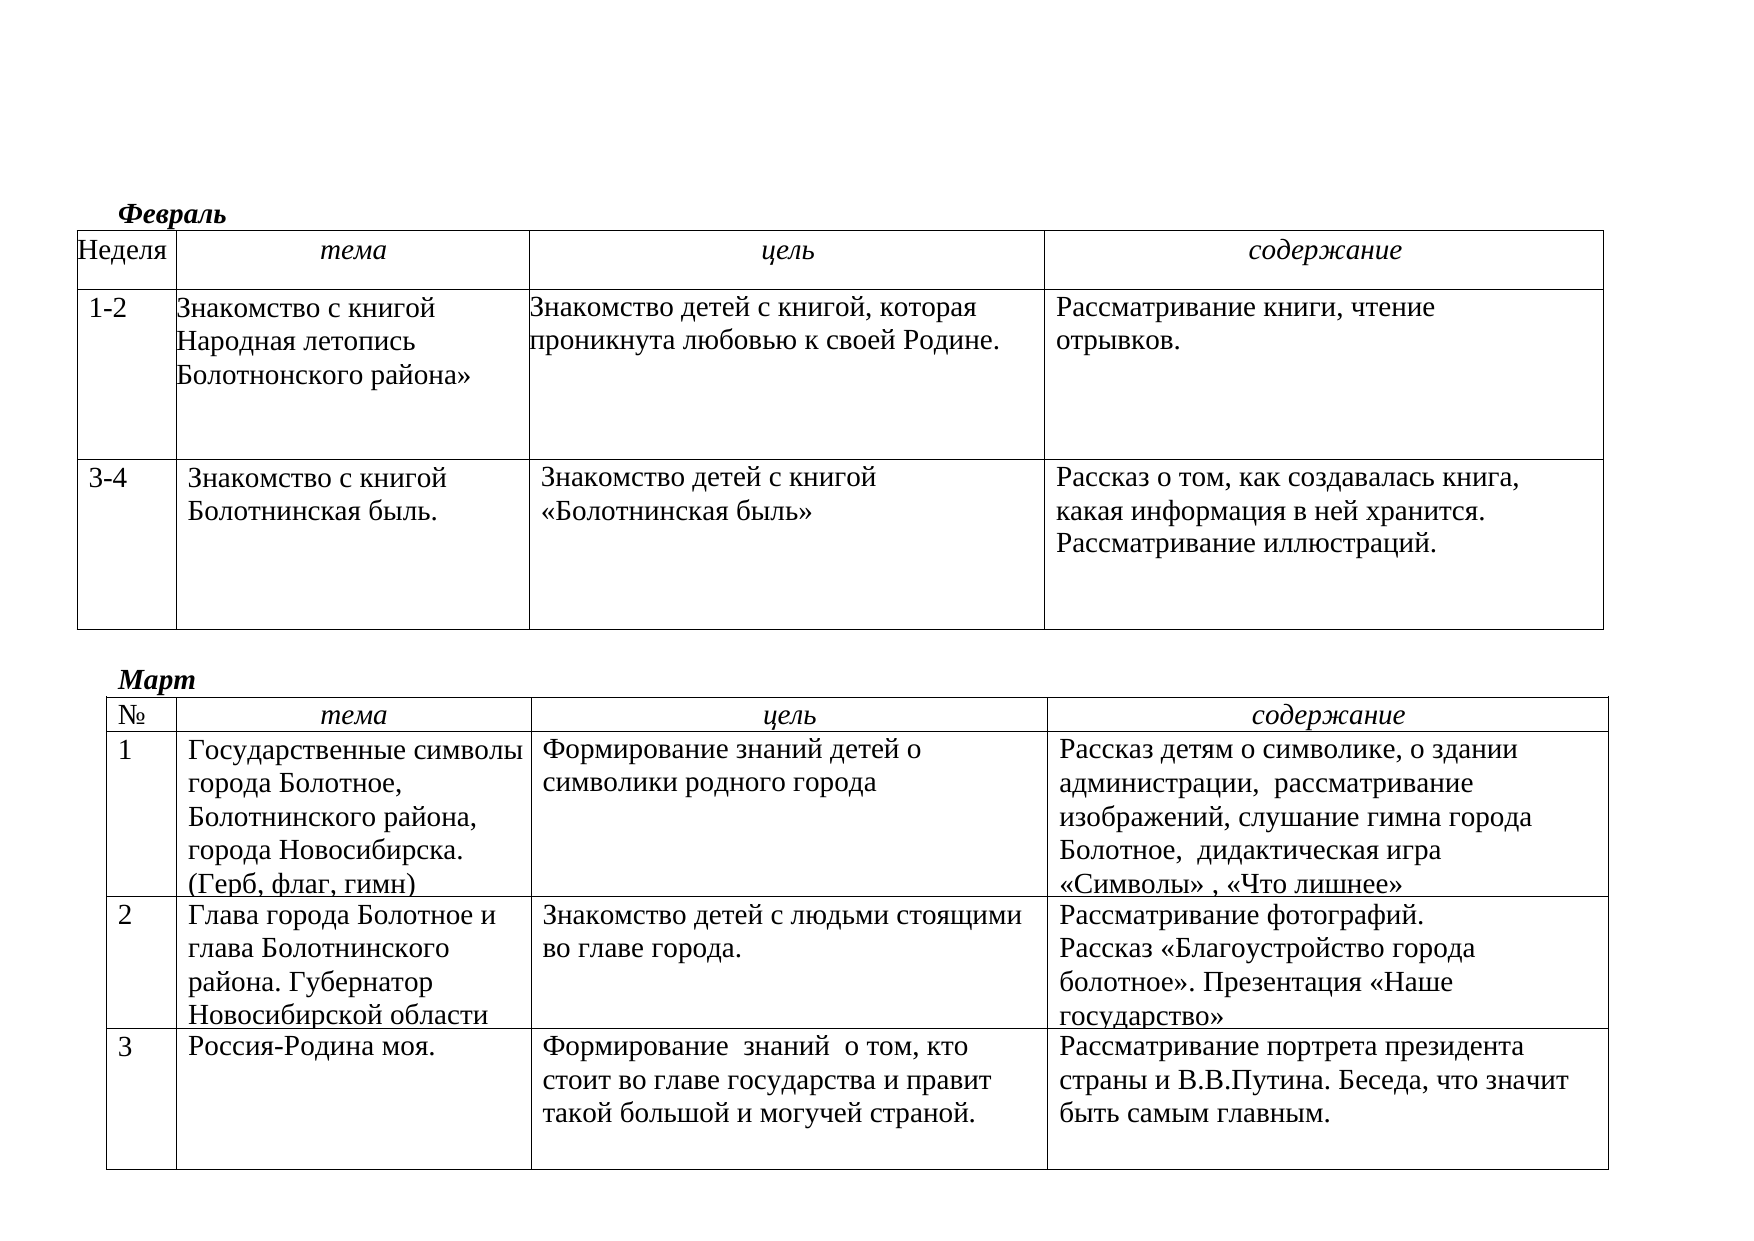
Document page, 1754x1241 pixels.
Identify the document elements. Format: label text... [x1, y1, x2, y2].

table_header содержание [1048, 698, 1608, 731]
table_cell Формирование знаний детей о символики родного города [532, 732, 1047, 896]
table_header цель [532, 698, 1047, 731]
table_cell Рассказ детям о символике, о здании администрации, рассматривание изображений, слушание гимна города Болотное, дидактическая игра «Символы» , «Что лишнее» [1048, 732, 1608, 896]
table_cell Рассказ о том, как создавалась книга, какая информация в ней хранится. Рассматривание иллюстраций. [1045, 460, 1603, 629]
table_cell Рассматривание книги, чтение отрывков. [1045, 290, 1603, 458]
table_header содержание [1045, 231, 1603, 288]
table_cell 2 [107, 897, 176, 1028]
table_cell 3 [107, 1029, 176, 1169]
table_cell Знакомство детей с людьми стоящими во главе города. [532, 897, 1047, 1028]
table_header тема [177, 698, 531, 731]
table_cell Рассматривание фотографий. Рассказ «Благоустройство города болотное». Презентация «Наше государство» [1048, 897, 1608, 1028]
table_cell Россия-Родина моя. [177, 1029, 531, 1169]
table_cell 3-4 [78, 460, 176, 629]
table_cell 1 [107, 732, 176, 896]
table_cell Глава города Болотное и глава Болотнинского района. Губернатор Новосибирской области [177, 897, 531, 1028]
table_cell Знакомство с книгой Народная летопись Болотнонского района» [177, 290, 529, 458]
text Февраль [118, 197, 1638, 230]
table_header тема [177, 231, 529, 288]
table_cell Знакомство детей с книгой «Болотнинская быль» [530, 460, 1044, 629]
table_header Неделя [78, 231, 176, 288]
table_cell Знакомство с книгой Болотнинская быль. [177, 460, 529, 629]
table_header цель [530, 231, 1044, 288]
table_cell Государственные символы города Болотное, Болотнинского района, города Новосибирска. (Герб, флаг, гимн) [177, 732, 531, 896]
table_cell Рассматривание портрета президента страны и В.В.Путина. Беседа, что значит быть самым главным. [1048, 1029, 1608, 1169]
table_cell 1-2 [78, 290, 176, 458]
table_header № [107, 698, 176, 731]
text Март [118, 663, 1638, 696]
table_cell Формирование знаний о том, кто стоит во главе государства и правит такой большой и могучей страной. [532, 1029, 1047, 1169]
table_cell Знакомство детей с книгой, которая проникнута любовью к своей Родине. [530, 290, 1044, 458]
